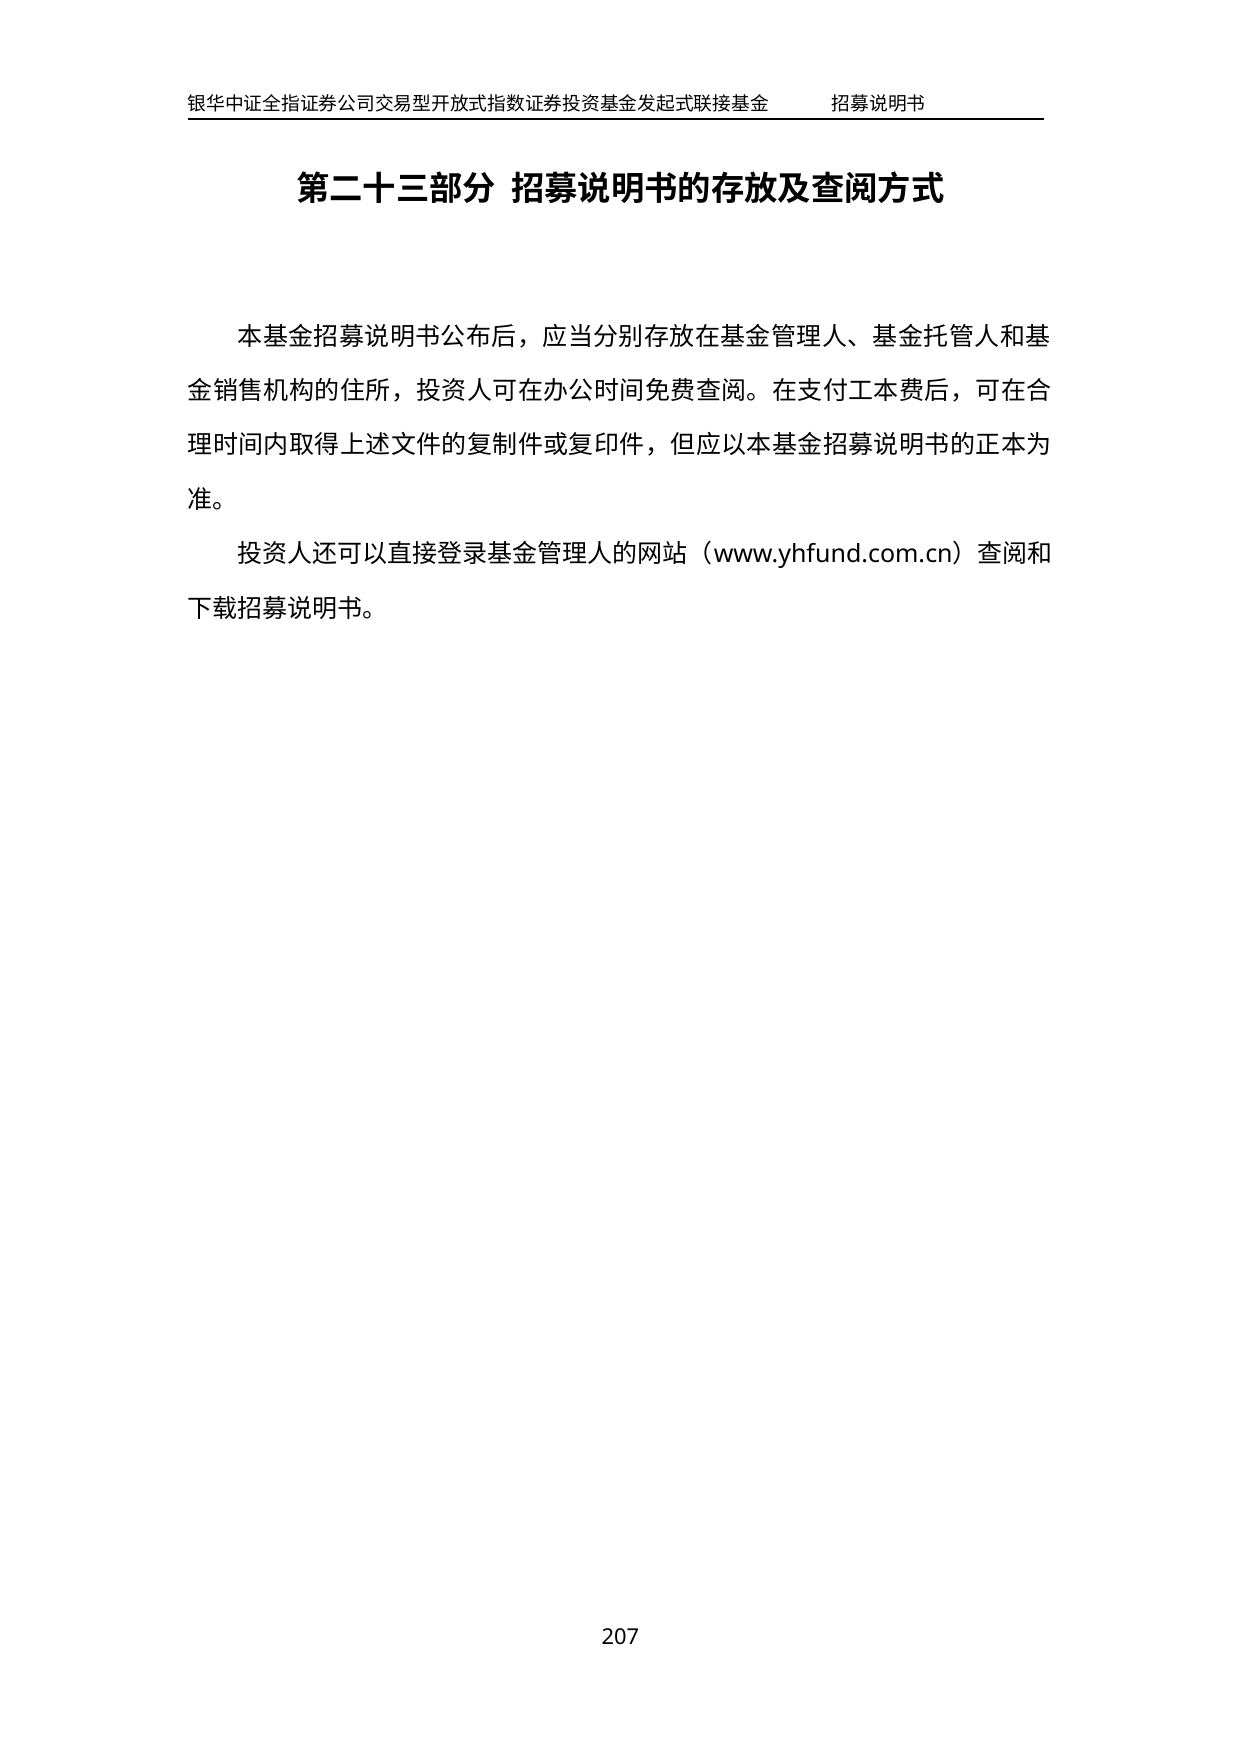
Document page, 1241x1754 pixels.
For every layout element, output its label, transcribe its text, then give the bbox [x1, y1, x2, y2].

text 本基金招募说明书公布后，应当分别存放在基金管理人、基金托管人和基金销售机构的住所，投资人可在办公时间免费查阅。在支付工本费后，可在合理时间内取得上述文件的复制件或复印件，但应以本基金招募说明书的正本为准。 [187, 316, 1053, 516]
text 投资人还可以直接登录基金管理人的网站（www.yhfund.com.cn）查阅和下载招募说明书。 [187, 534, 1053, 624]
subtitle 第二十三部分 招募说明书的存放及查阅方式 [187, 162, 1053, 210]
